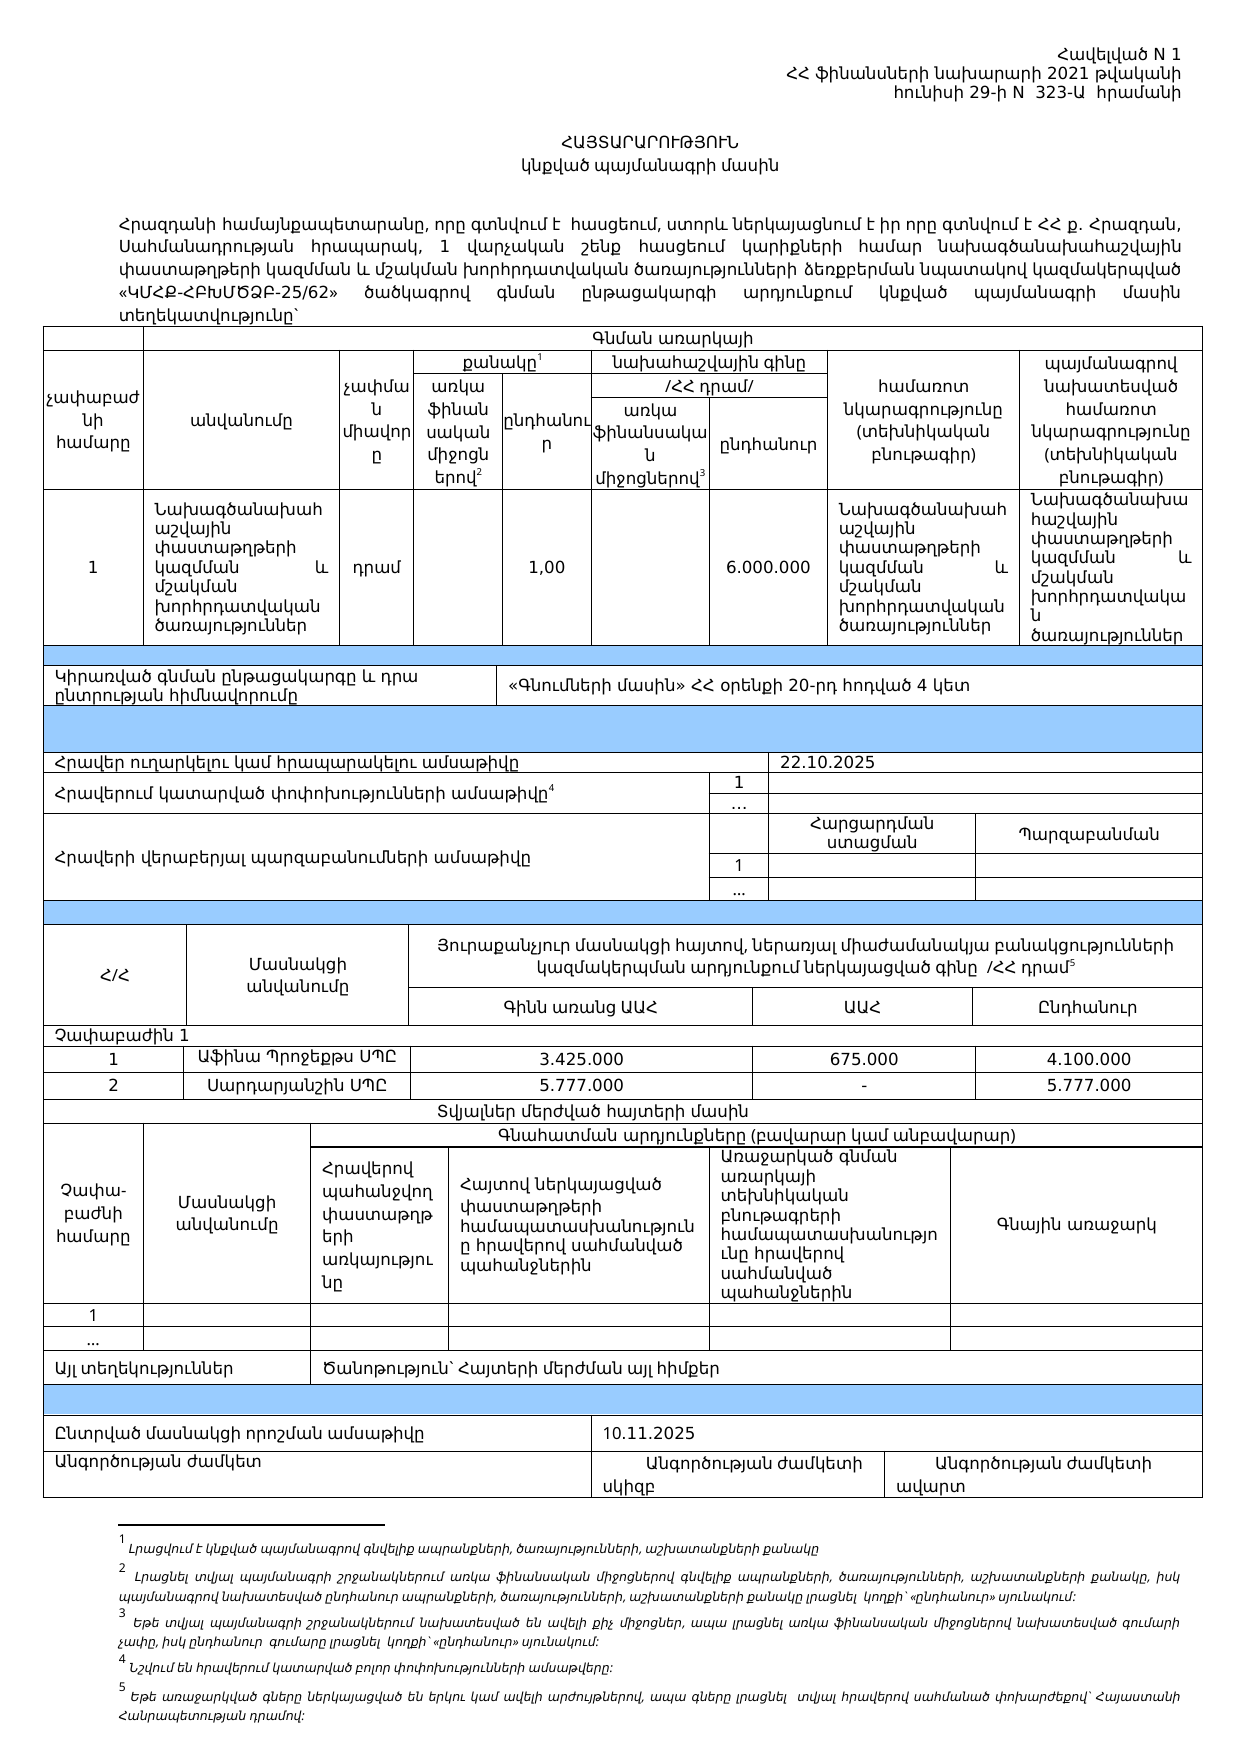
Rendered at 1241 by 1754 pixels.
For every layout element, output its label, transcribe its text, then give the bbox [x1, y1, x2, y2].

table_cell [710, 814, 768, 853]
table_cell 4.100.000 [976, 1047, 1202, 1072]
table_cell 2 [44, 1073, 183, 1099]
table_cell [414, 490, 502, 645]
table_cell 3.425.000 [411, 1047, 752, 1072]
table_cell չափաբաժնի համարը [44, 351, 143, 489]
table_cell Նախագծանախահաշվային փաստաթղթերի կազմման և մշակման խորհրդատվական ծառայություններ [144, 490, 339, 645]
table_cell Գնային առաջարկ [951, 1148, 1202, 1302]
text ՀՀ ֆինանսների նախարարի 2021 թվականի [118, 64, 1182, 83]
table_cell 1 [710, 773, 768, 793]
table_cell 1 [44, 490, 143, 645]
table_cell [44, 706, 1202, 752]
table_cell 5.777.000 [976, 1073, 1202, 1099]
table_cell Հրավերի վերաբերյալ պարզաբանումների ամսաթիվը [44, 814, 709, 900]
table_cell [449, 1304, 709, 1326]
table_cell նախահաշվային գինը [592, 351, 827, 373]
text ՀԱՅՏԱՐԱՐՈՒԹՅՈՒՆ [118, 131, 1182, 153]
table_cell [769, 878, 975, 900]
table_header [44, 327, 143, 349]
table_cell [311, 1327, 448, 1350]
table_cell 5.777.000 [411, 1073, 752, 1099]
table_cell 10.11.2025 [592, 1416, 1202, 1451]
table_cell համառոտ նկարագրությունը (տեխնիկական բնութագիր) [828, 351, 1019, 489]
table_cell չափման միավորը [340, 351, 413, 489]
table_cell Առաջարկած գնման առարկայի տեխնիկական բնութագրերի համապատասխանությունը հրավերով սահմանված պահանջներին [710, 1148, 950, 1302]
table_cell Չափաբաժին 1 [44, 1026, 1202, 1046]
table_cell [769, 794, 1202, 813]
table_cell քանակը [414, 351, 591, 373]
table_cell [449, 1327, 709, 1350]
table_cell [951, 1327, 1202, 1350]
table_cell [592, 490, 709, 645]
table_cell Մասնակցի անվանումը [144, 1124, 310, 1302]
table_cell [44, 646, 1202, 665]
table_cell Հրավեր ուղարկելու կամ հրապարակելու ամսաթիվը [44, 753, 768, 772]
table_header Գնման առարկայի [144, 327, 1202, 349]
table_cell Նախագծանախահաշվային փաստաթղթերի կազմման և մշակման խորհրդատվական ծառայություններ [1020, 490, 1202, 645]
table_cell Հայտով ներկայացված փաստաթղթերի համապատասխանությունը հրավերով սահմանված պահանջներին [449, 1148, 709, 1302]
table_cell առկա ֆինանսական միջոցներով [592, 398, 709, 489]
table_cell Ընդհանուր [973, 988, 1202, 1025]
table_cell 675.000 [753, 1047, 975, 1072]
table_cell ընդհանուր [710, 398, 827, 489]
table_cell [44, 1385, 1202, 1414]
table_cell 1,00 [503, 490, 591, 645]
table_cell անվանումը [144, 351, 339, 489]
table_cell 1 [710, 854, 768, 877]
table_cell պայմանագրով նախատեսված համառոտ նկարագրությունը (տեխնիկական բնութագիր) [1020, 351, 1202, 489]
table_cell [311, 1304, 448, 1326]
table_cell Հարցարդման ստացման [769, 814, 975, 853]
table_cell Չափա-բաժնի համարը [44, 1124, 143, 1302]
table_cell [769, 773, 1202, 793]
table_cell Անգործության ժամկետի ավարտ [885, 1452, 1202, 1497]
table_cell Յուրաքանչյուր մասնակցի հայտով, ներառյալ միաժամանակյա բանակցությունների կազմակերպման արդյունքում ներկայացված գինը /ՀՀ դրամ [409, 925, 1202, 987]
table_cell [769, 854, 975, 877]
table_cell Աֆինա Պրոջեքթս ՍՊԸ [184, 1047, 410, 1072]
text կնքված պայմանագրի մասին [118, 153, 1182, 176]
table_cell 22.10.2025 [769, 753, 1202, 772]
table_cell ԱԱՀ [753, 988, 972, 1025]
text Հավելված N 1 [118, 44, 1182, 64]
table_cell Պարզաբանման [976, 814, 1202, 853]
table_cell Գինն առանց ԱԱՀ [409, 988, 752, 1025]
table_cell … [44, 1327, 143, 1350]
table_cell 1 [44, 1304, 143, 1326]
table_cell [710, 1327, 950, 1350]
table_cell [144, 1327, 310, 1350]
table_cell առկա ֆինանսական միջոցներով [414, 374, 502, 489]
table_cell Հրավերում կատարված փոփոխությունների ամսաթիվը [44, 773, 709, 813]
text Հրազդանի համայնքապետարանը, որը գտնվում է հասցեում, ստորև ներկայացնում է իր որը գտնվում է ՀՀ ք. Հրազդան, Սահմանադրության հրապարակ, 1 վարչական շենք հասցեում կարիքների համար նախագծանախահաշվային փաստաթղթերի կազմման և մշակման խորհրդատվական ծառայությունների ձեռքբերման նպատակով կազմակերպված «ԿՄՀՔ-ՀԲԽՄԾՁԲ-25/62» ծածկագրով գնման ընթացակարգի արդյունքում կնքված պայմանագրի մասին տեղեկատվությունը` [118, 212, 1182, 326]
table_cell Տվյալներ մերժված հայտերի մասին [44, 1100, 1202, 1123]
table_cell … [710, 878, 768, 900]
table_cell Ծանոթություն` Հայտերի մերժման այլ հիմքեր [311, 1351, 1202, 1384]
table_cell ընդհանուր [503, 374, 591, 489]
table_cell [951, 1304, 1202, 1326]
table_cell 6.000.000 [710, 490, 827, 645]
table_cell [976, 878, 1202, 900]
table_cell [144, 1304, 310, 1326]
table_cell Կիրառված գնման ընթացակարգը և դրա ընտրության հիմնավորումը [44, 666, 496, 705]
table_cell Անգործության ժամկետի սկիզբ [592, 1452, 884, 1497]
table_cell 1 [44, 1047, 183, 1072]
table_cell [710, 1304, 950, 1326]
table_cell Հրավերով պահանջվող փաստաթղթերի առկայությունը [311, 1148, 448, 1302]
table_cell «Գնումների մասին» ՀՀ օրենքի 20-րդ հոդված 4 կետ [497, 666, 1202, 705]
table_cell Մասնակցի անվանումը [187, 925, 408, 1025]
table_cell /ՀՀ դրամ/ [592, 374, 827, 397]
table_cell [44, 901, 1202, 924]
table_cell Անգործության ժամկետ [44, 1452, 591, 1497]
table_cell Հ/Հ [44, 925, 186, 1025]
text հունիսի 29-ի N 323-Ա հրամանի [118, 83, 1182, 102]
table_cell Սարդարյանշին ՍՊԸ [184, 1073, 410, 1099]
table_cell Գնահատման արդյունքները (բավարար կամ անբավարար) [311, 1124, 1202, 1146]
table_cell … [710, 794, 768, 813]
table_cell Այլ տեղեկություններ [44, 1351, 310, 1384]
table_cell - [753, 1073, 975, 1099]
table_cell [976, 854, 1202, 877]
table_cell Նախագծանախահաշվային փաստաթղթերի կազմման և մշակման խորհրդատվական ծառայություններ [828, 490, 1019, 645]
table_cell դրամ [340, 490, 413, 645]
table_cell Ընտրված մասնակցի որոշման ամսաթիվը [44, 1416, 591, 1451]
